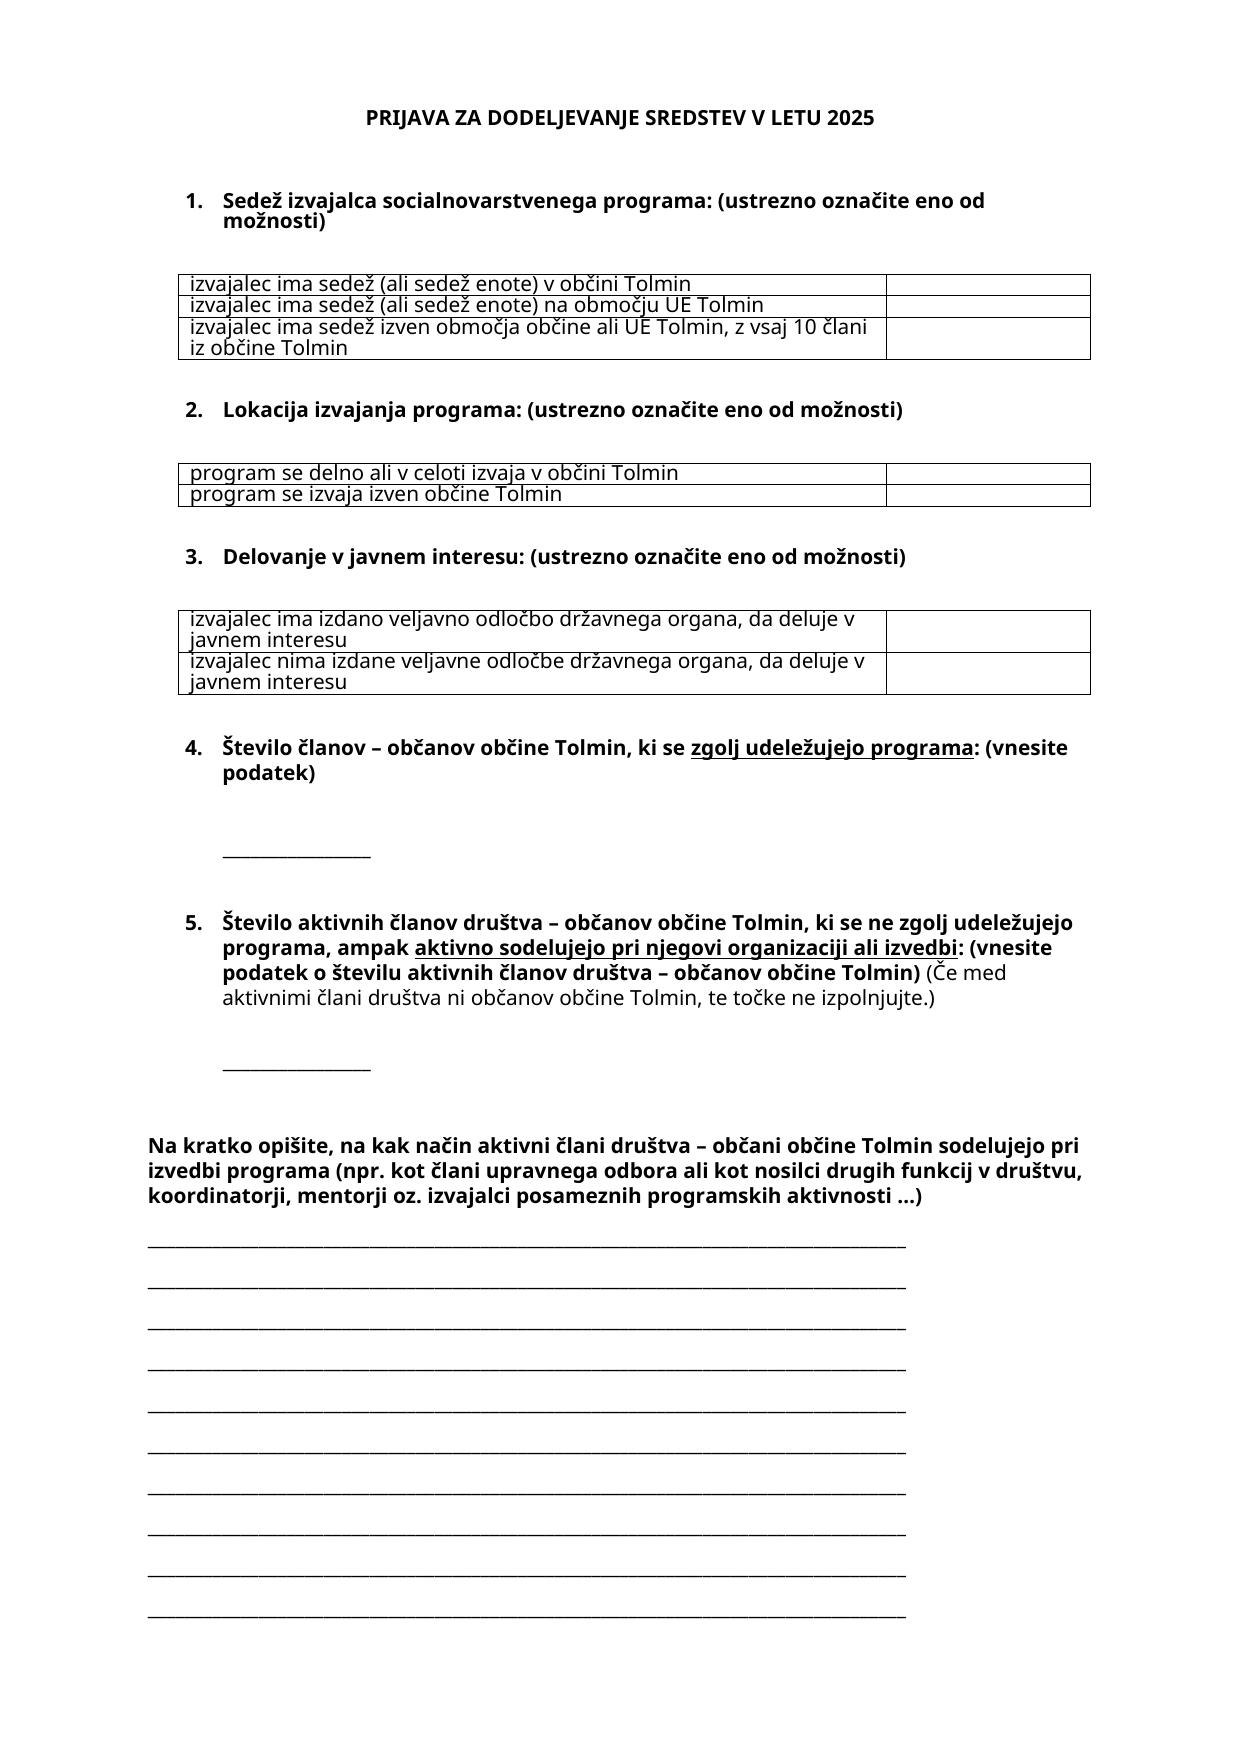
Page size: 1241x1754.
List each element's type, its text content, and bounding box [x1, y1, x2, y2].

text __________________________________________________________________________________ [148, 1599, 1093, 1619]
text PRIJAVA ZA DODELJEVANJE SREDSTEV V LETU 2025 [148, 103, 1093, 132]
table_cell [887, 318, 1090, 359]
text __________________________________________________________________________________ [148, 1311, 1093, 1332]
list Število članov – občanov občine Tolmin, ki se zgolj udeležujejo programa: (vnesite podatek) [185, 736, 1093, 786]
list Število aktivnih članov društva – občanov občine Tolmin, ki se ne zgolj udeležujejo programa, ampak aktivno sodelujejo pri njegovi organizaciji ali izvedbi: (vnesite podatek o številu aktivnih članov društva – občanov občine Tolmin) (Če med aktivnimi člani društva ni občanov občine Tolmin, te točke ne izpolnjujte.) [185, 911, 1093, 1011]
table_cell izvajalec nima izdane veljavne odločbe državnega organa, da deluje v javnem interesu [179, 653, 886, 694]
text ________________ [223, 1052, 1093, 1072]
text __________________________________________________________________________________ [148, 1393, 1093, 1414]
text __________________________________________________________________________________ [148, 1517, 1093, 1537]
table_cell izvajalec ima sedež (ali sedež enote) na območju UE Tolmin [179, 296, 886, 317]
table_cell izvajalec ima sedež izven območja občine ali UE Tolmin, z vsaj 10 člani iz občine Tolmin [179, 318, 886, 359]
table_header program se delno ali v celoti izvaja v občini Tolmin [179, 464, 886, 484]
table_cell [887, 485, 1090, 506]
table_header izvajalec ima sedež (ali sedež enote) v občini Tolmin [179, 275, 886, 295]
table_cell [887, 296, 1090, 317]
list Delovanje v javnem interesu: (ustrezno označite eno od možnosti) [185, 548, 1093, 568]
text Na kratko opišite, na kak način aktivni člani društva – občani občine Tolmin sodelujejo pri izvedbi programa (npr. kot člani upravnega odbora ali kot nosilci drugih funkcij v društvu, koordinatorji, mentorji oz. izvajalci posameznih programskih aktivnosti …) [148, 1134, 1093, 1209]
text ________________ [223, 836, 1093, 861]
table_cell [887, 653, 1090, 694]
text __________________________________________________________________________________ [148, 1476, 1093, 1496]
list Lokacija izvajanja programa: (ustrezno označite eno od možnosti) [185, 401, 1093, 422]
table_header [887, 464, 1090, 484]
text __________________________________________________________________________________ [148, 1352, 1093, 1373]
list Sedež izvajalca socialnovarstvenega programa: (ustrezno označite eno od možnosti) [185, 192, 1093, 233]
text __________________________________________________________________________________ [148, 1270, 1093, 1291]
text __________________________________________________________________________________ [148, 1558, 1093, 1578]
table_header izvajalec ima izdano veljavno odločbo državnega organa, da deluje v javnem interesu [179, 611, 886, 652]
text __________________________________________________________________________________ [148, 1434, 1093, 1455]
table_cell program se izvaja izven občine Tolmin [179, 485, 886, 506]
table_header [887, 275, 1090, 295]
table_header [887, 611, 1090, 652]
text __________________________________________________________________________________ [148, 1229, 1093, 1250]
